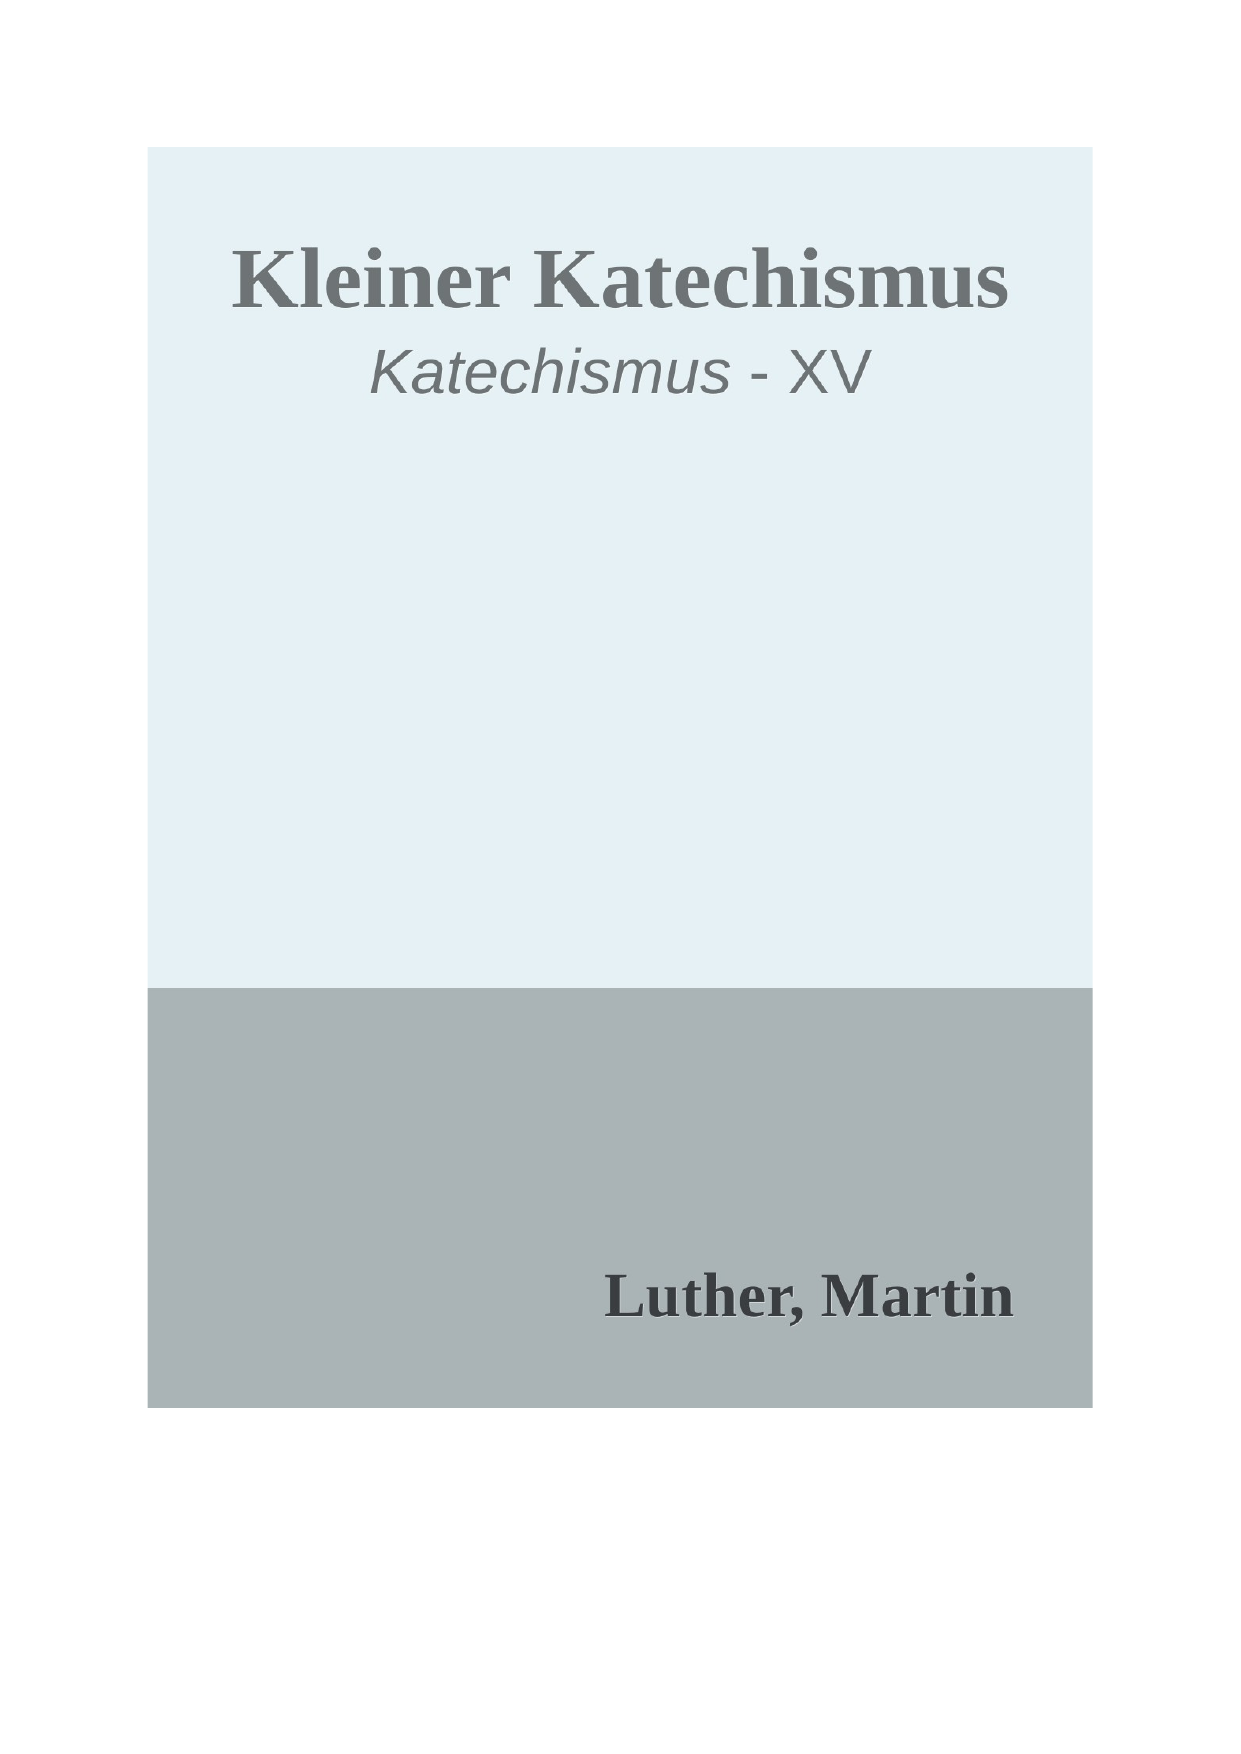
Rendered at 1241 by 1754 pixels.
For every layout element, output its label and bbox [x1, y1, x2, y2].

picture [147, 147, 1093, 1408]
